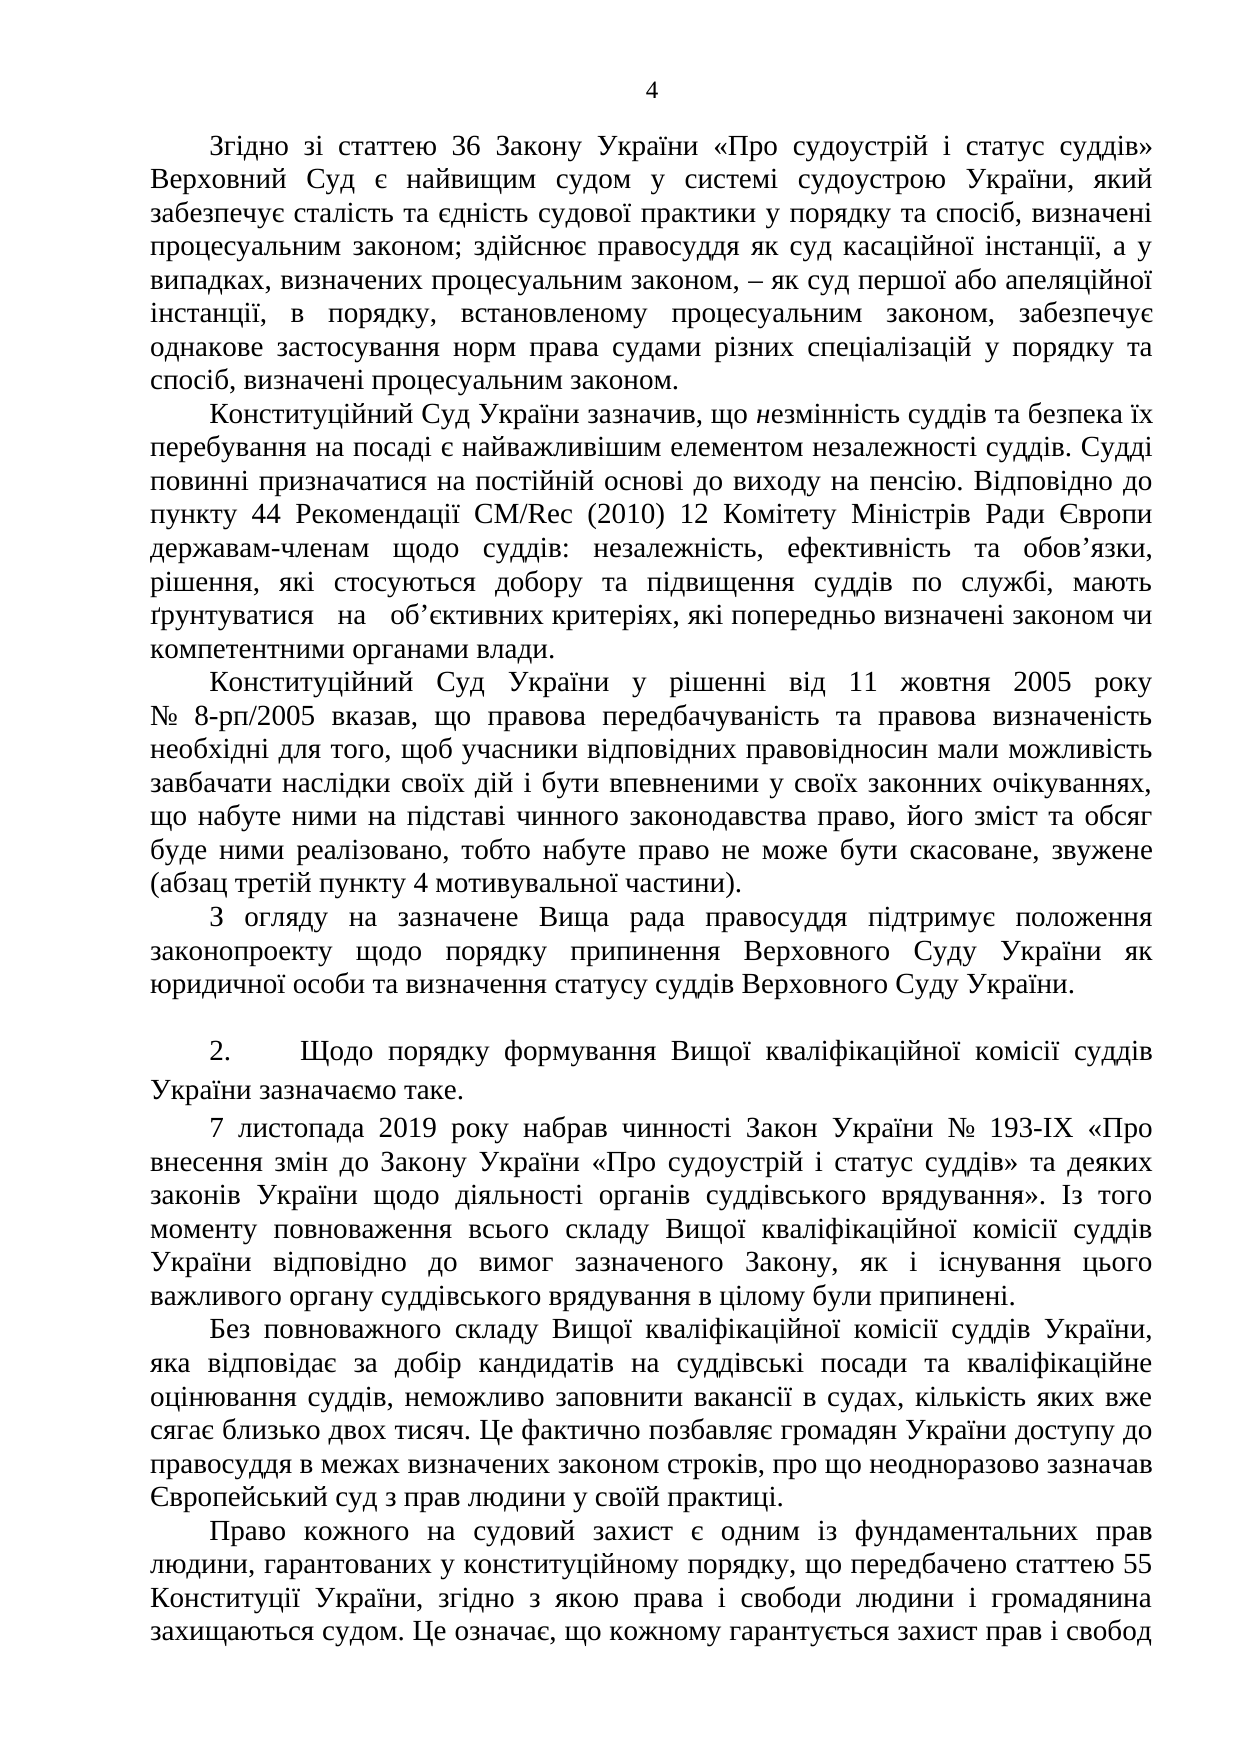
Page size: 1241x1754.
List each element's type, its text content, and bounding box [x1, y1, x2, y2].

text Конституційний Суд України у рішенні від 11 жовтня 2005 року № 8-рп/2005 вказав, що правова передбачуваність та правова визначеність необхідні для того, щоб учасники відповідних правовідносин мали можливість завбачати наслідки своїх дій і бути впевненими у своїх законних очікуваннях, що набуте ними на підставі чинного законодавства право, його зміст та обсяг буде ними реалізовано, тобто набуте право не може бути скасоване, звужене (абзац третій пункту 4 мотивувальної частини). [150, 664, 1153, 899]
text Без повноважного складу Вищої кваліфікаційної комісії суддів України, яка відповідає за добір кандидатів на суддівські посади та кваліфікаційне оцінювання суддів, неможливо заповнити вакансії в судах, кількість яких вже сягає близько двох тисяч. Це фактично позбавляє громадян України доступу до правосуддя в межах визначених законом строків, про що неодноразово зазначав Європейський суд з прав людини у своїй практиці. [150, 1312, 1153, 1513]
text Конституційний Суд України зазначив, що незмінність суддів та безпека їх перебування на посаді є найважливішим елементом незалежності суддів. Судді повинні призначатися на постійній основі до виходу на пенсію. Відповідно до пункту 44 Рекомендації CM/Rec (2010) 12 Комітету Міністрів Ради Європи державам-членам щодо суддів: незалежність, ефективність та обов’язки, рішення, які стосуються добору та підвищення суддів по службі, мають ґрунтуватися на об’єктивних критеріях, які попередньо визначені законом чи компетентними органами влади. [150, 396, 1153, 664]
text 7 листопада 2019 року набрав чинності Закон України № 193-IX «Про внесення змін до Закону України «Про судоустрій і статус суддів» та деяких законів України щодо діяльності органів суддівського врядування». Із того моменту повноваження всього складу Вищої кваліфікаційної комісії суддів України відповідно до вимог зазначеного Закону, як і існування цього важливого органу суддівського врядування в цілому були припинені. [150, 1110, 1153, 1312]
list Щодо порядку формування Вищої кваліфікаційної комісії суддів України зазначаємо таке. [150, 1033, 1153, 1105]
text З огляду на зазначене Вища рада правосуддя підтримує положення законопроекту щодо порядку припинення Верховного Суду України як юридичної особи та визначення статусу суддів Верховного Суду України. [150, 899, 1153, 1000]
text Згідно зі статтею 36 Закону України «Про судоустрій і статус суддів» Верховний Суд є найвищим судом у системі судоустрою України, який забезпечує сталість та єдність судової практики у порядку та спосіб, визначені процесуальним законом; здійснює правосуддя як суд касаційної інстанції, а у випадках, визначених процесуальним законом, – як суд першої або апеляційної інстанції, в порядку, встановленому процесуальним законом, забезпечує однакове застосування норм права судами різних спеціалізацій у порядку та спосіб, визначені процесуальним законом. [150, 128, 1153, 396]
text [150, 1513, 1153, 1647]
